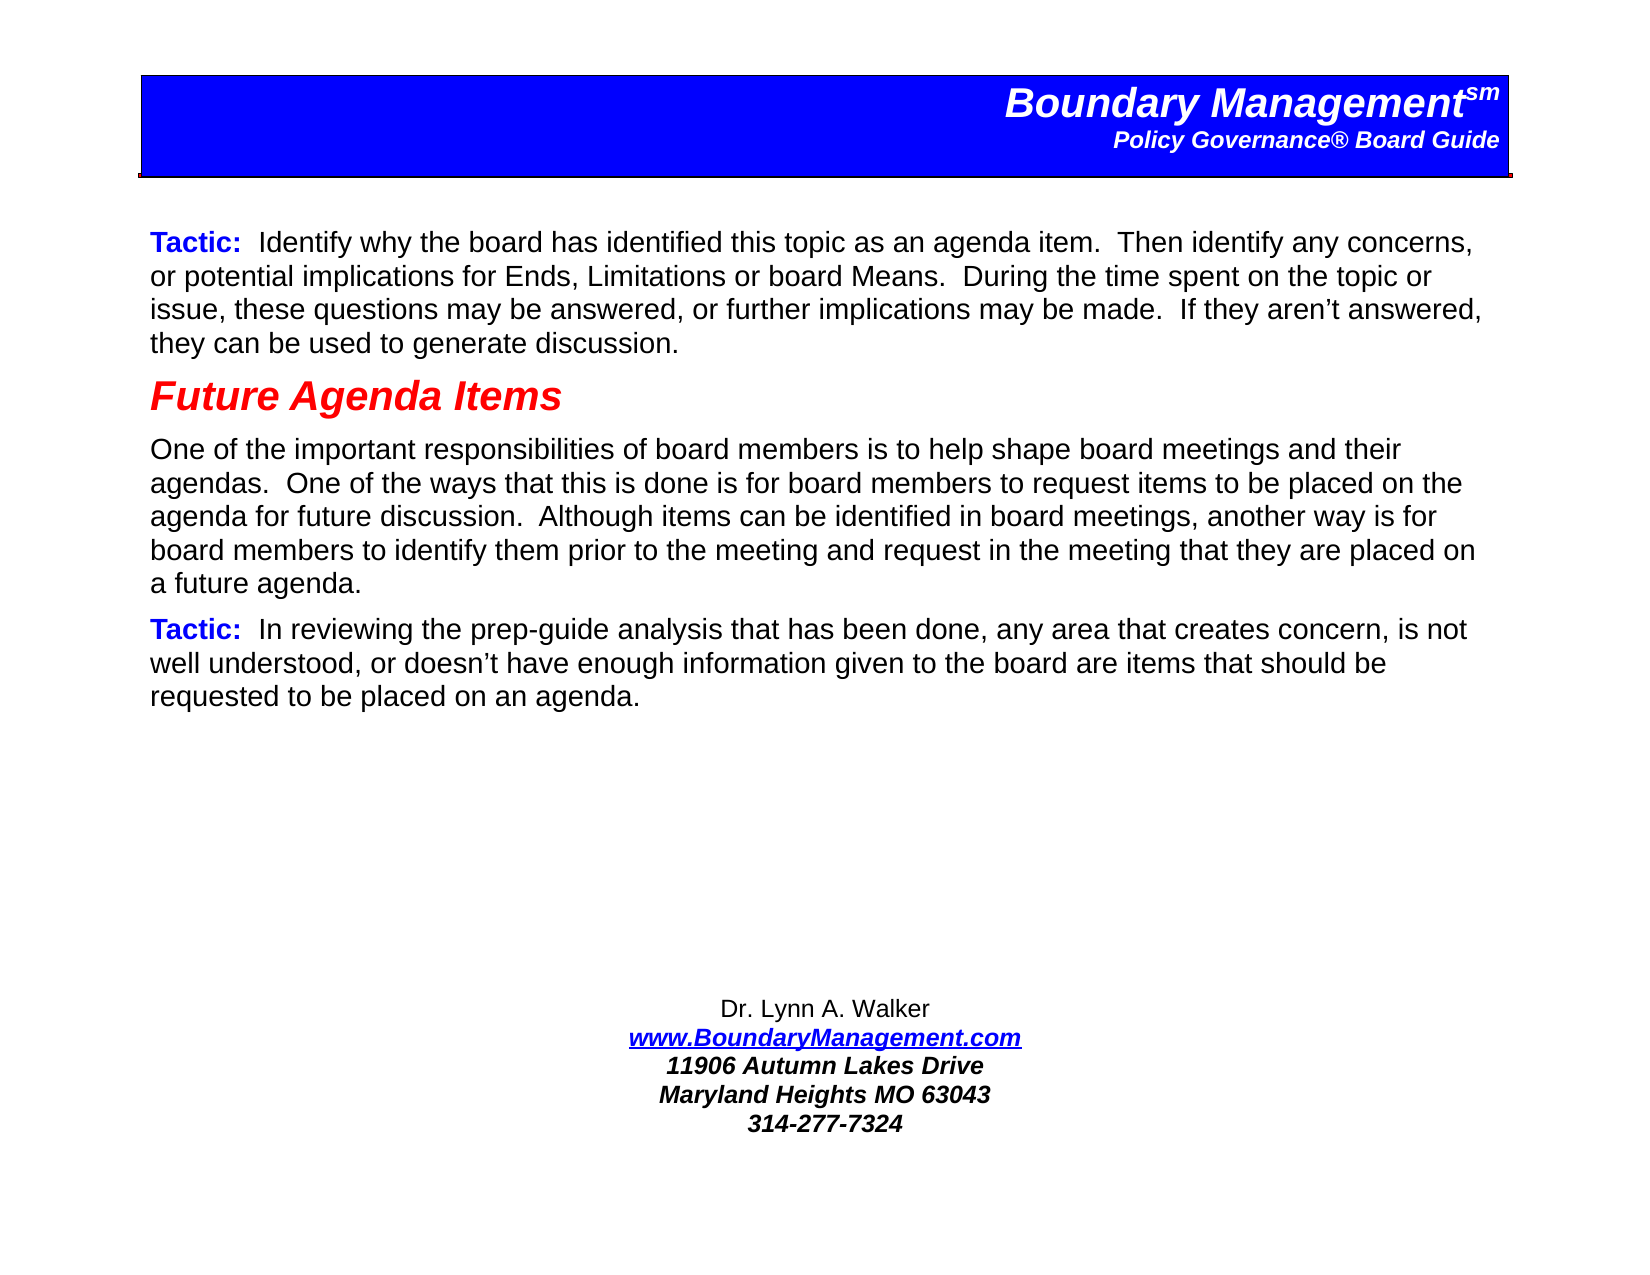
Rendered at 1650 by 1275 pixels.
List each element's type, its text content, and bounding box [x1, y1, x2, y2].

text Tactic: In reviewing the prep-guide analysis that has been done, any area that creates concern, is not well understood, or doesn’t have enough information given to the board are items that should be requested to be placed on an agenda. [150, 612, 1500, 713]
text One of the important responsibilities of board members is to help shape board meetings and their agendas. One of the ways that this is done is for board members to request items to be placed on the agenda for future discussion. Although items can be identified in board meetings, another way is for board members to identify them prior to the meeting and request in the meeting that they are placed on a future agenda. [150, 432, 1500, 600]
text Tactic: Identify why the board has identified this topic as an agenda item. Then identify any concerns, or potential implications for Ends, Limitations or board Means. During the time spent on the topic or issue, these questions may be answered, or further implications may be made. If they aren’t answered, they can be used to generate discussion. [150, 225, 1500, 359]
subtitle Future Agenda Items [150, 372, 1500, 419]
